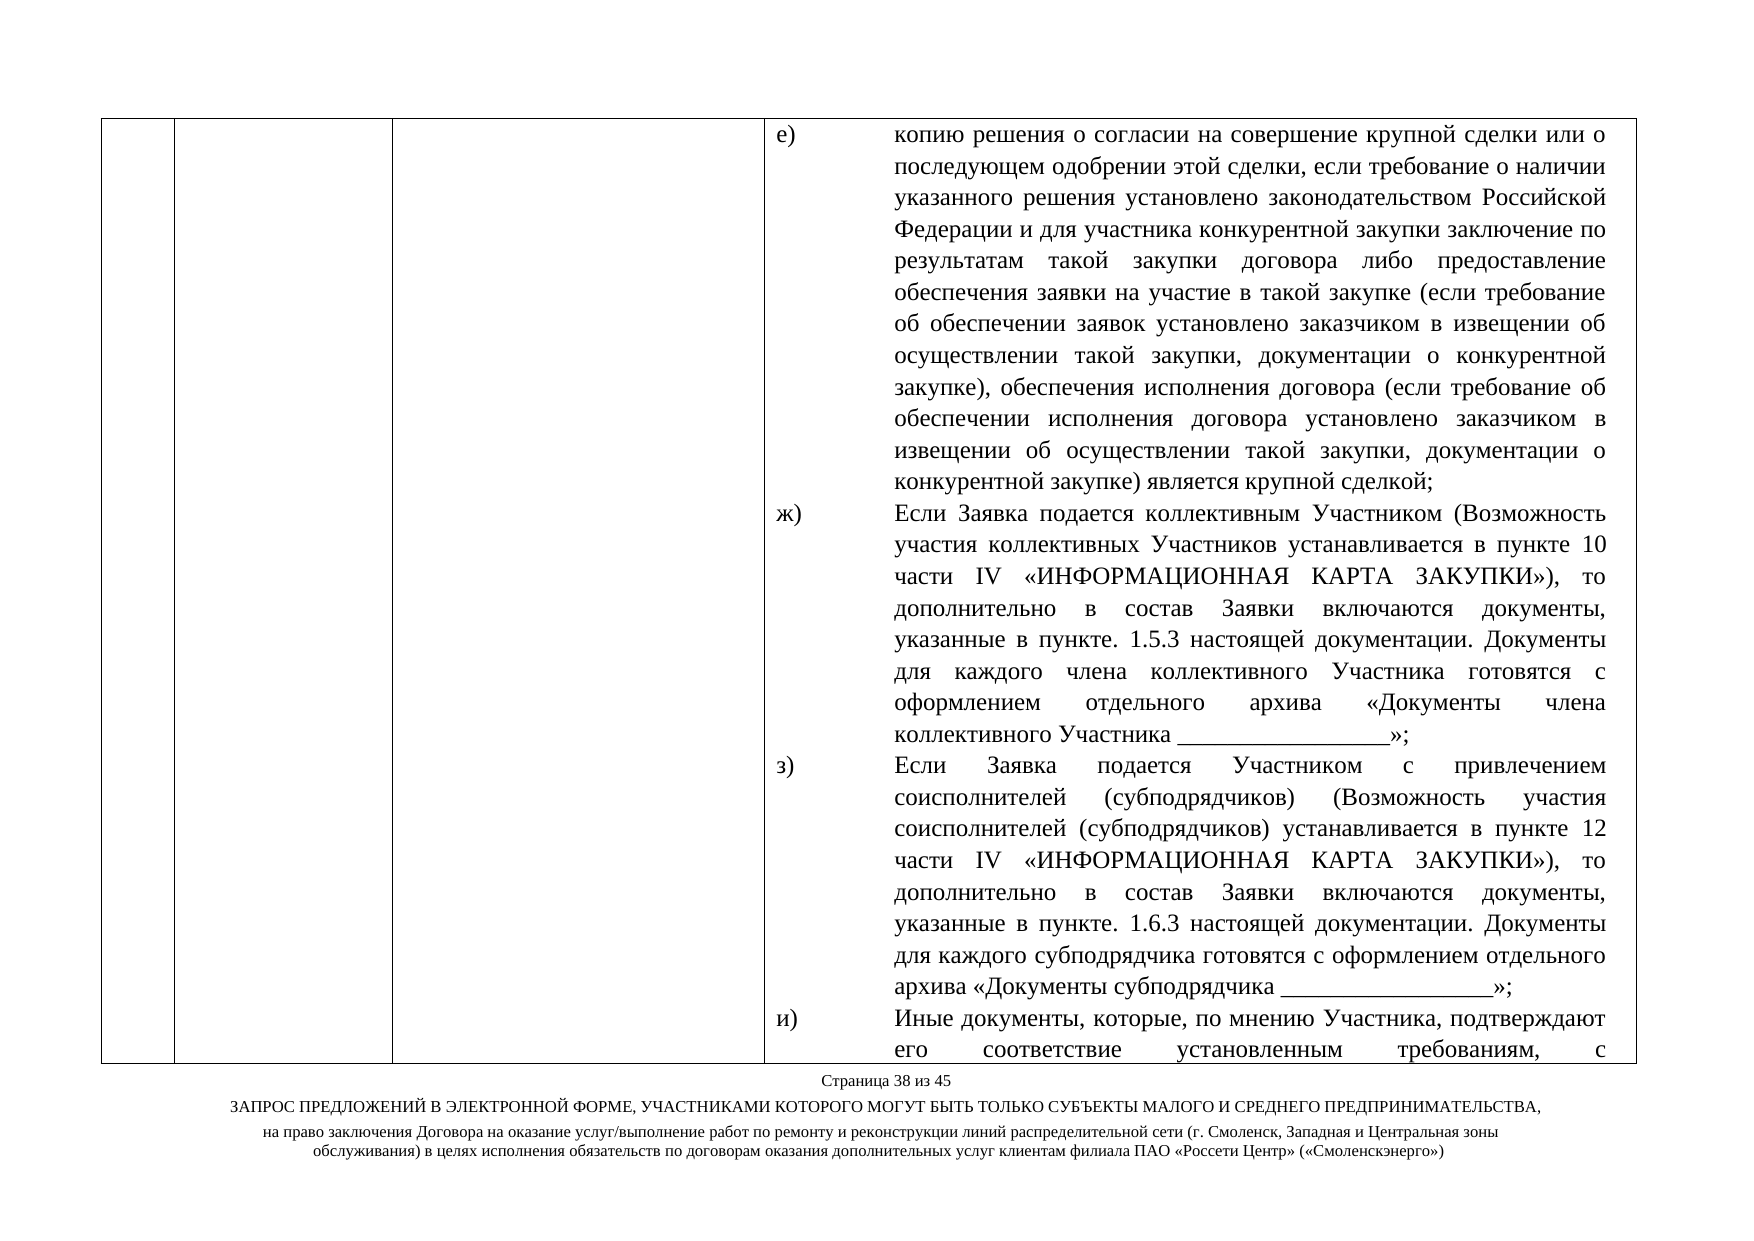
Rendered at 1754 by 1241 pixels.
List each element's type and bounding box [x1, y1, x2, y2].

table_cell [393, 119, 764, 1063]
table_cell [765, 119, 1636, 1063]
table_cell [175, 119, 392, 1063]
table_cell [102, 119, 174, 1063]
